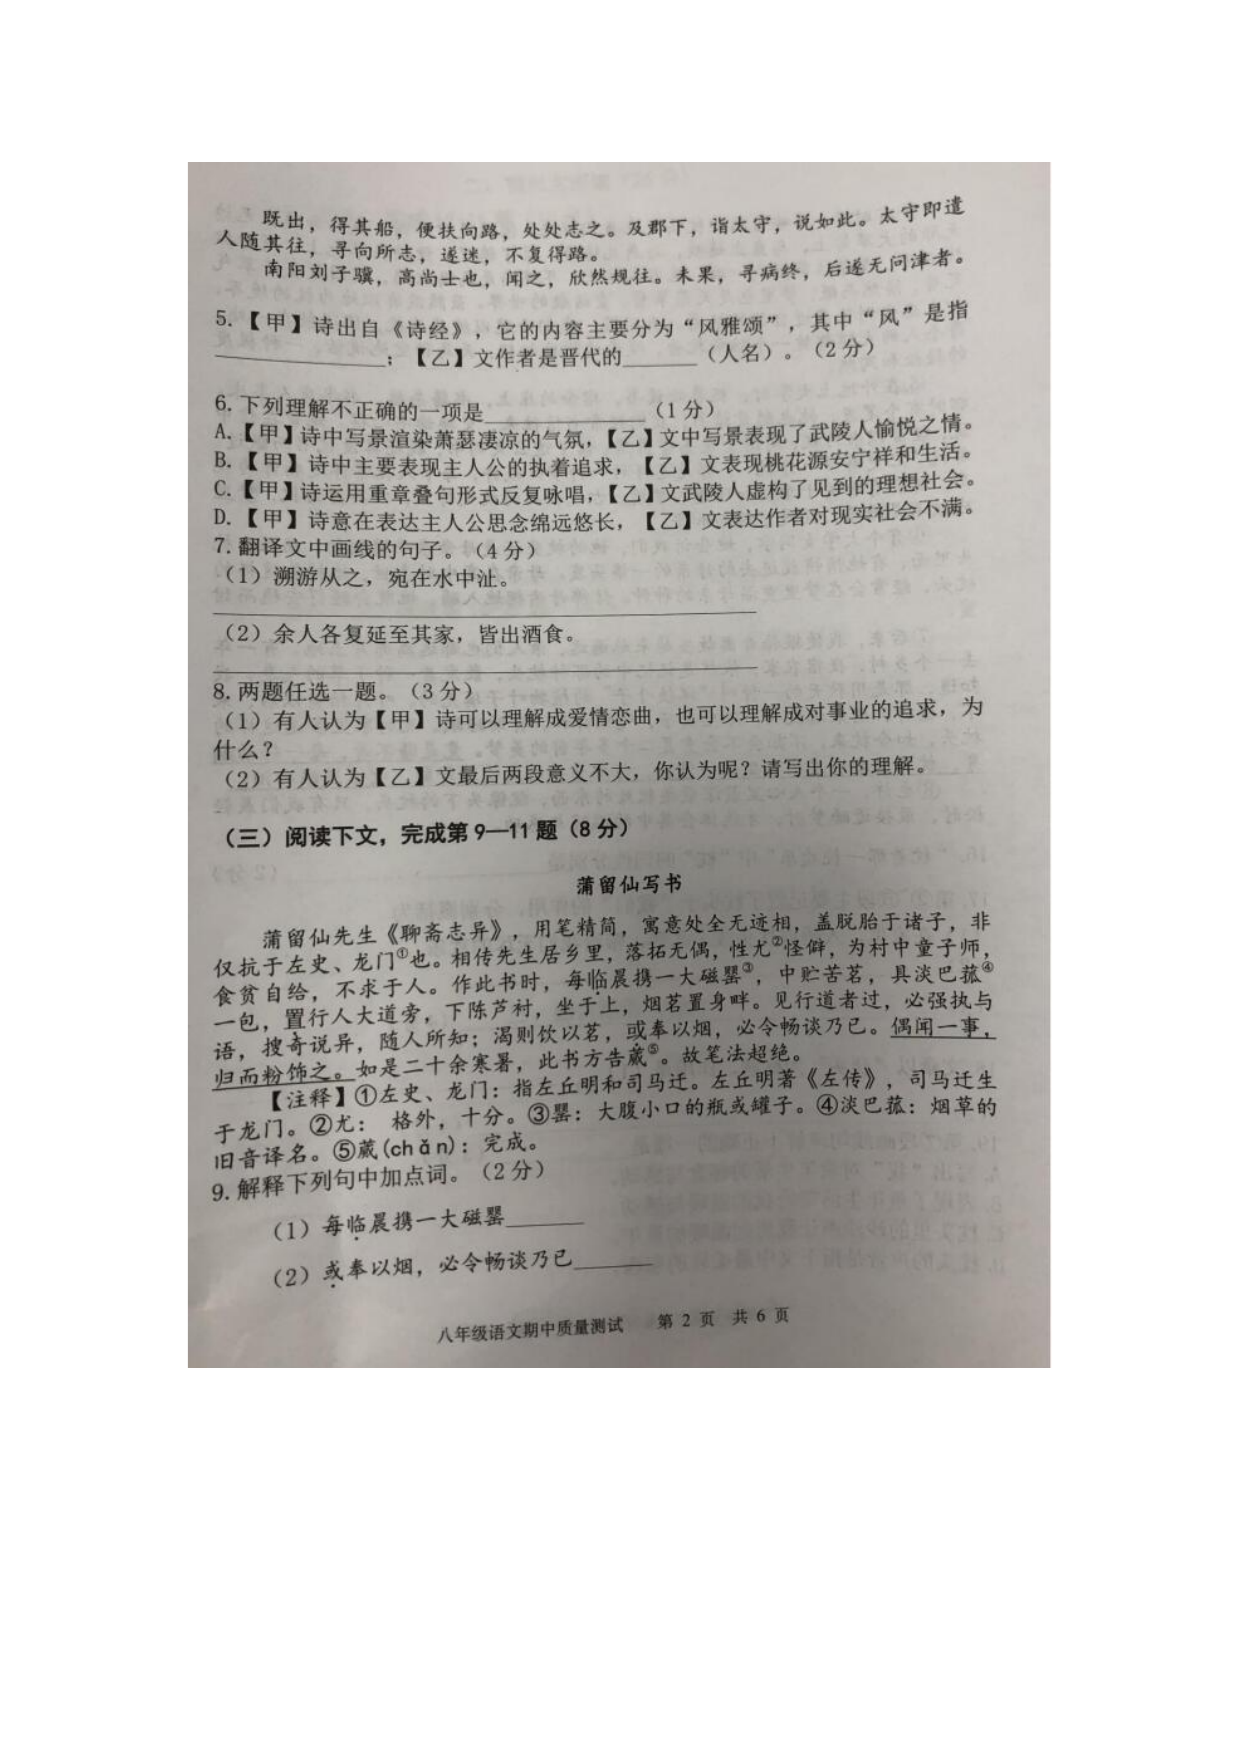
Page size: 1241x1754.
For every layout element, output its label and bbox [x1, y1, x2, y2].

picture [187, 162, 1053, 1368]
